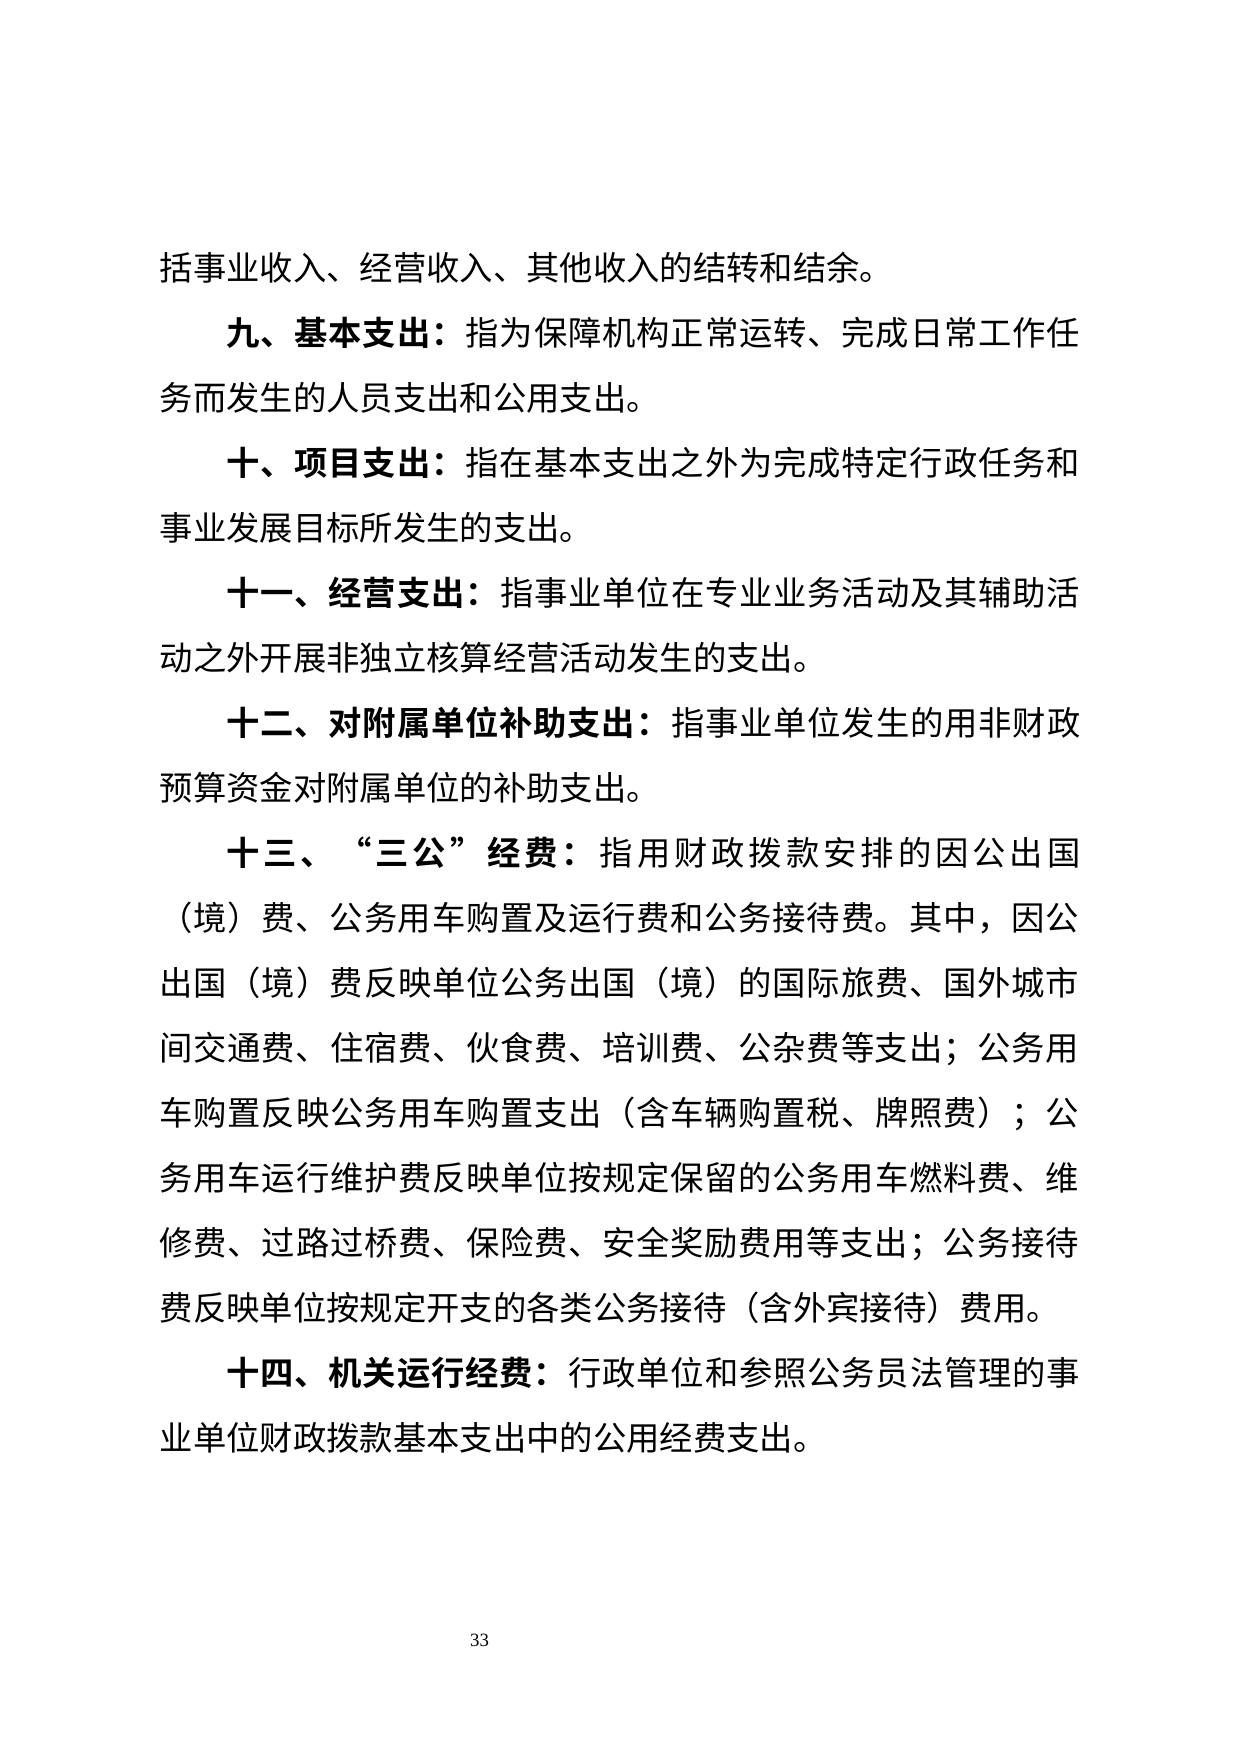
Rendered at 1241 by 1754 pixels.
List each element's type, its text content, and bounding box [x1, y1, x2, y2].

text 十、项目支出：指在基本支出之外为完成特定行政任务和事业发展目标所发生的支出。 [159, 428, 1081, 558]
text 十二、对附属单位补助支出：指事业单位发生的用非财政预算资金对附属单位的补助支出。 [159, 688, 1081, 818]
text 十三、“三公”经费：指用财政拨款安排的因公出国（境）费、公务用车购置及运行费和公务接待费。其中，因公出国（境）费反映单位公务出国（境）的国际旅费、国外城市间交通费、住宿费、伙食费、培训费、公杂费等支出；公务用车购置反映公务用车购置支出（含车辆购置税、牌照费）；公务用车运行维护费反映单位按规定保留的公务用车燃料费、维修费、过路过桥费、保险费、安全奖励费用等支出；公务接待费反映单位按规定开支的各类公务接待（含外宾接待）费用。 [159, 818, 1081, 1338]
text 九、基本支出：指为保障机构正常运转、完成日常工作任务而发生的人员支出和公用支出。 [159, 298, 1081, 428]
text 十四、机关运行经费：行政单位和参照公务员法管理的事业单位财政拨款基本支出中的公用经费支出。 [159, 1338, 1081, 1468]
text 十一、经营支出：指事业单位在专业业务活动及其辅助活动之外开展非独立核算经营活动发生的支出。 [159, 558, 1081, 688]
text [159, 233, 1081, 298]
